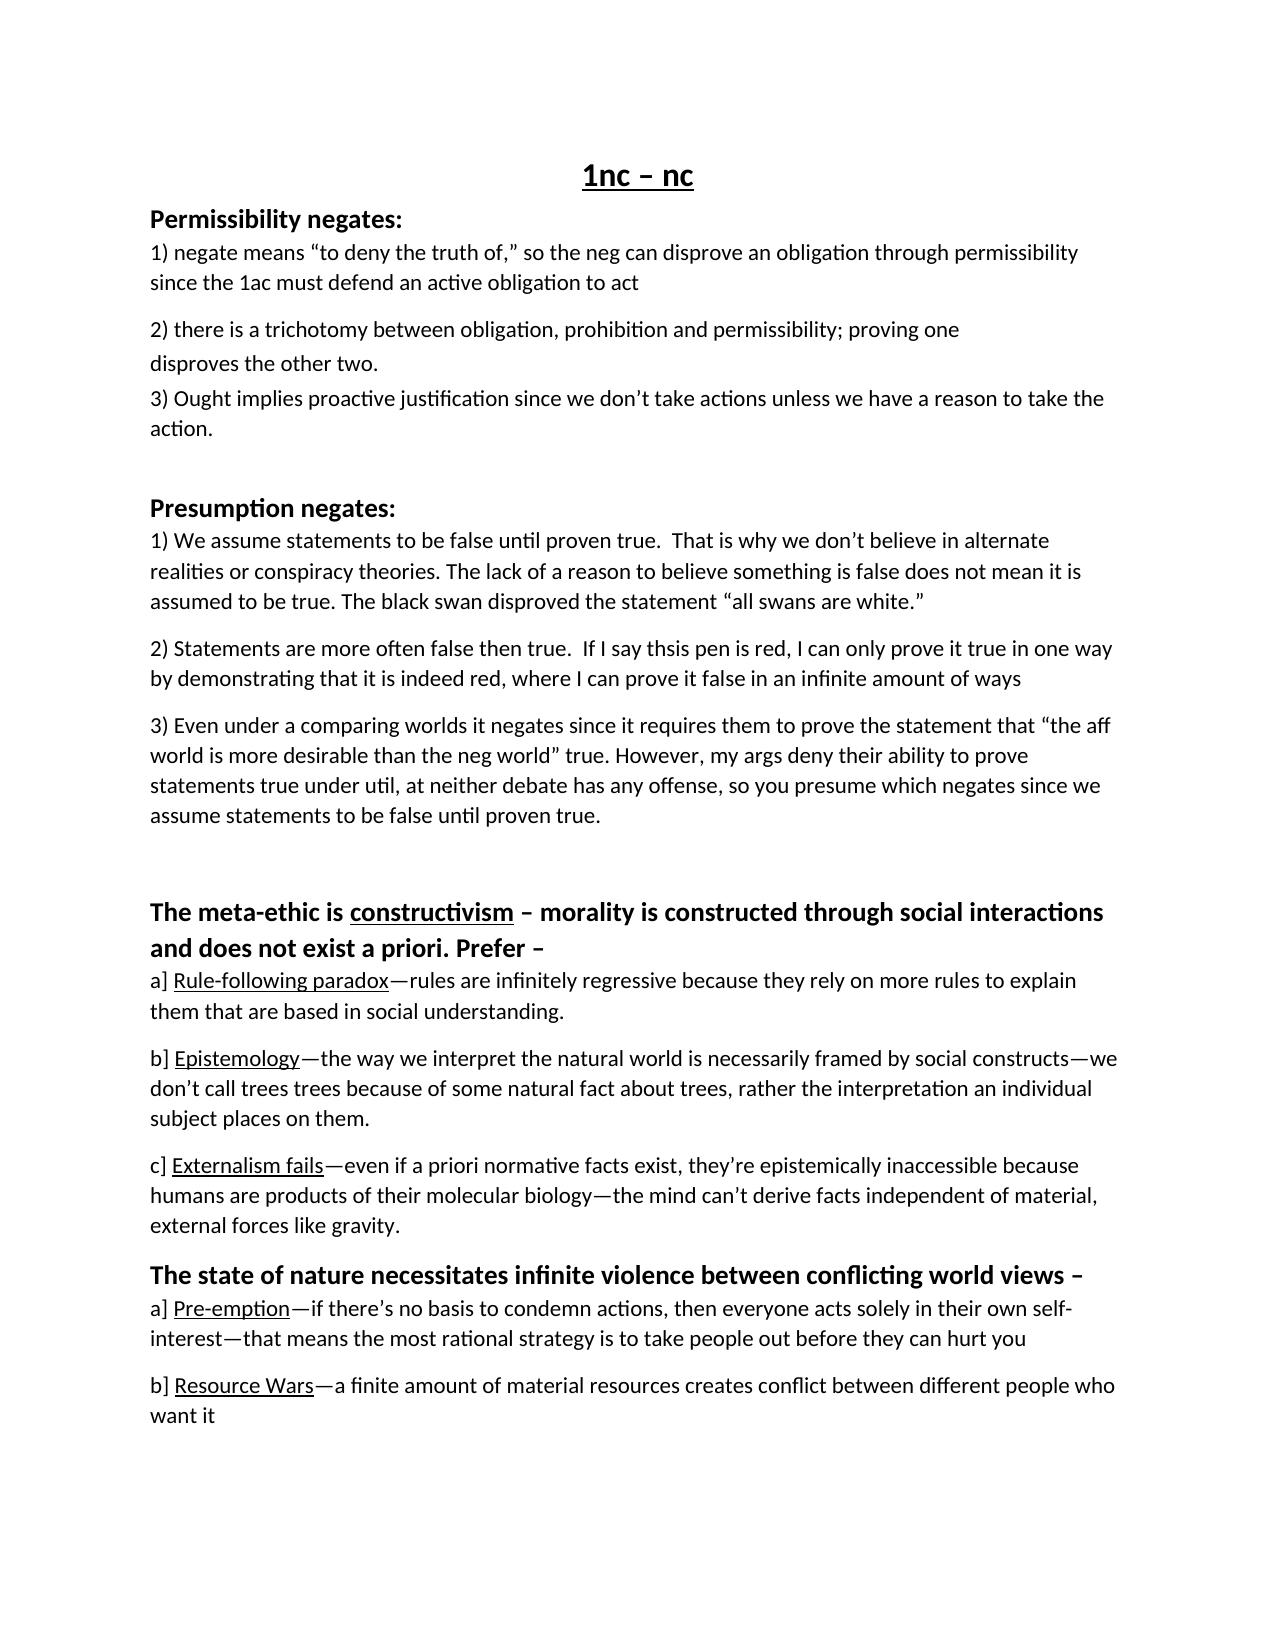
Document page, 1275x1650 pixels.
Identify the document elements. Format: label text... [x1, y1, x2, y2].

subtitle Presumption negates: [150, 491, 1125, 524]
text 2) Statements are more often false then true. If I say thsis pen is red, I can only prove it true in one way by demonstrating that it is indeed red, where I can prove it false in an infinite amount of ways [150, 634, 1125, 692]
subtitle 1nc – nc [150, 154, 1125, 195]
text a] Rule-following paradox—rules are infinitely regressive because they rely on more rules to explain them that are based in social understanding. [150, 967, 1125, 1025]
text c] Externalism fails—even if a priori normative facts exist, they’re epistemically inaccessible because humans are products of their molecular biology—the mind can’t derive facts independent of material, external forces like gravity. [150, 1151, 1125, 1239]
text 3) Even under a comparing worlds it negates since it requires them to prove the statement that “the aff world is more desirable than the neg world” true. However, my args deny their ability to prove statements true under util, at neither debate has any offense, so you presume which negates since we assume statements to be false until proven true. [150, 711, 1125, 830]
subtitle disproves the other two. [150, 349, 1125, 377]
subtitle 2) there is a trichotomy between obligation, prohibition and permissibility; proving one [150, 315, 1125, 343]
text 1) We assume statements to be false until proven true. That is why we don’t believe in alternate realities or conspiracy theories. The lack of a reason to believe something is false does not mean it is assumed to be true. The black swan disproved the statement “all swans are white.” [150, 527, 1125, 615]
subtitle 3) Ought implies proactive justification since we don’t take actions unless we have a reason to take the action. [150, 384, 1125, 442]
subtitle Permissibility negates: [150, 202, 1125, 235]
text a] Pre-emption—if there’s no basis to condemn actions, then everyone acts solely in their own self-interest—that means the most rational strategy is to take people out before they can hurt you [150, 1294, 1125, 1352]
text b] Epistemology—the way we interpret the natural world is necessarily framed by social constructs—we don’t call trees trees because of some natural fact about trees, rather the interpretation an individual subject places on them. [150, 1044, 1125, 1132]
text b] Resource Wars—a finite amount of material resources creates conflict between different people who want it [150, 1371, 1125, 1429]
text 1) negate means “to deny the truth of,” so the neg can disprove an obligation through permissibility since the 1ac must defend an active obligation to act [150, 238, 1125, 296]
subtitle The meta-ethic is constructivism – morality is constructed through social interactions and does not exist a priori. Prefer – [150, 895, 1125, 964]
subtitle The state of nature necessitates infinite violence between conflicting world views – [150, 1258, 1125, 1291]
